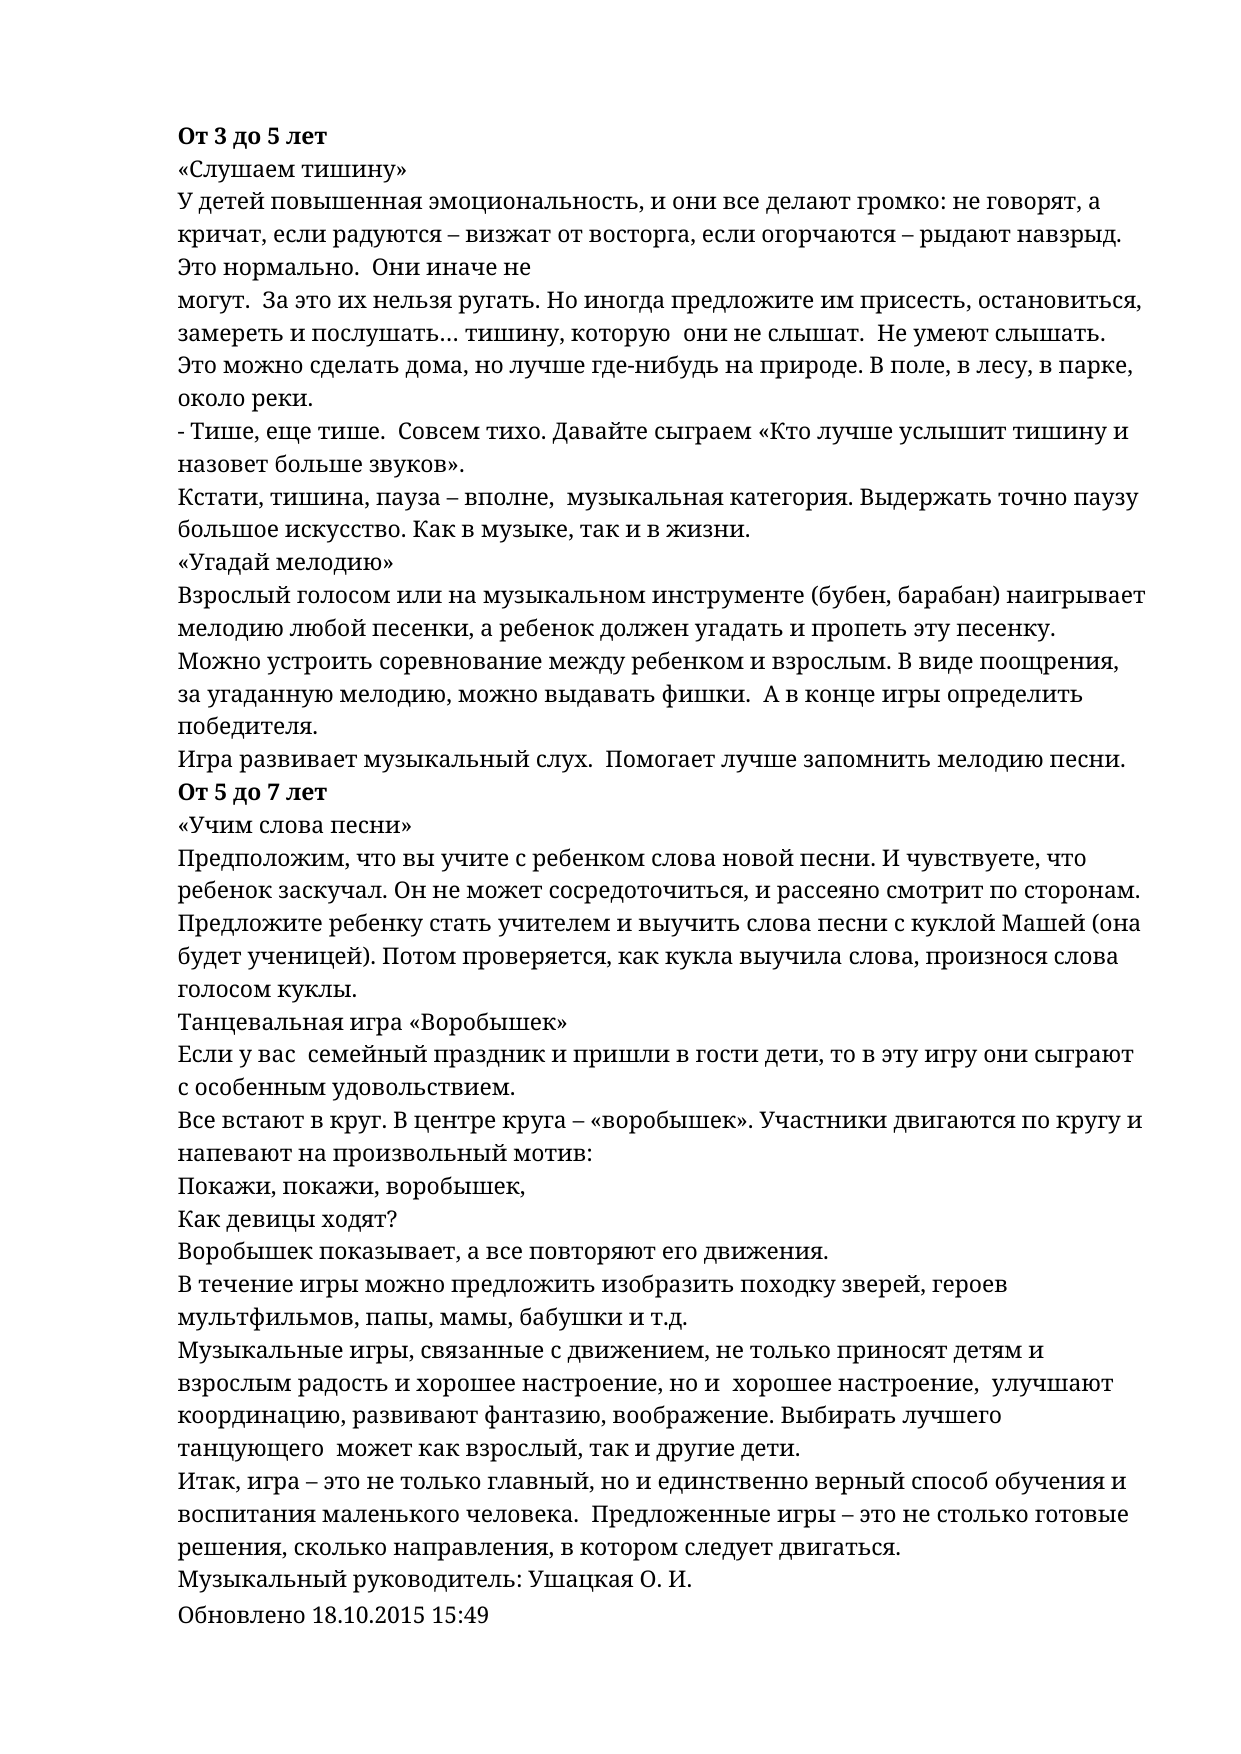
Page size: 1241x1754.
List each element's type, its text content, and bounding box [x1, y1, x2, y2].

table_cell Обновлено 18.10.2015 15:49 [176, 1598, 1150, 1633]
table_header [176, 118, 1150, 1597]
